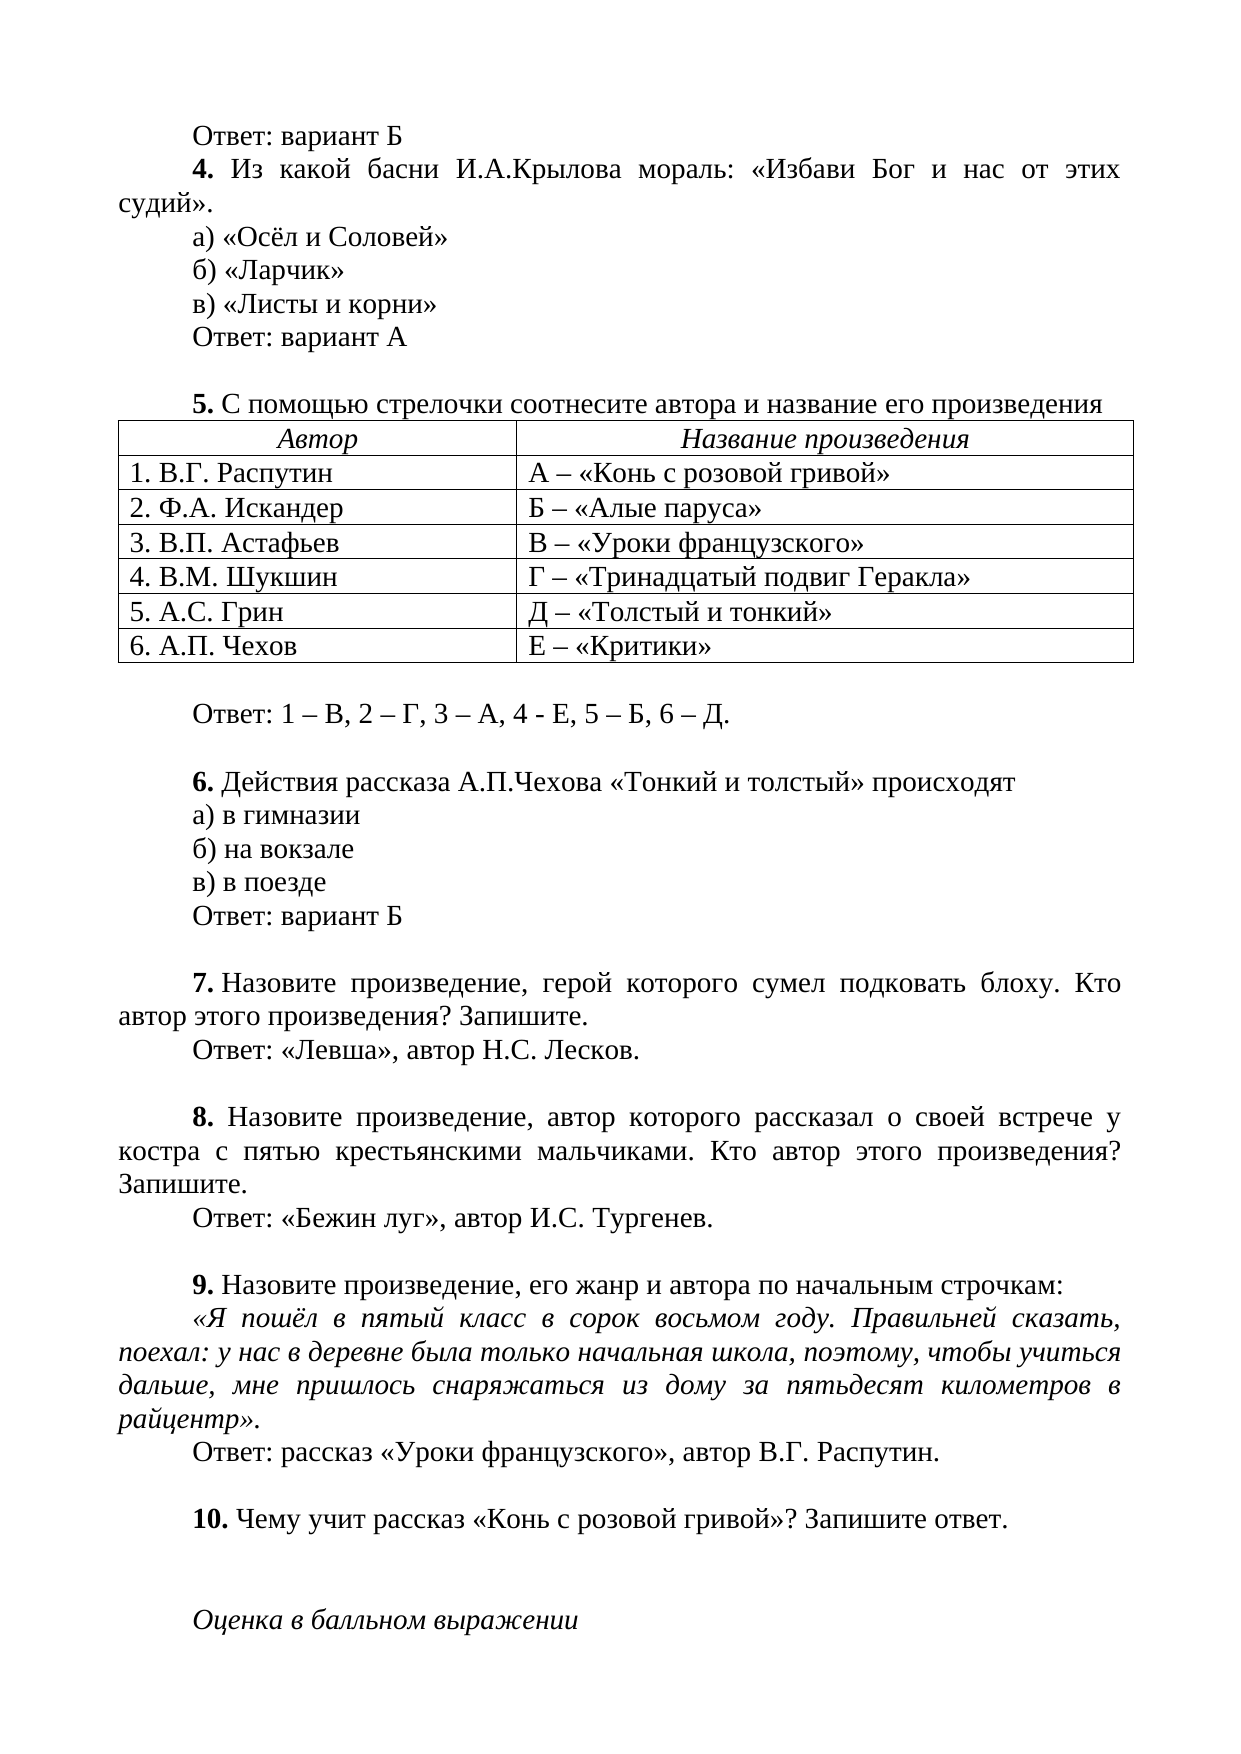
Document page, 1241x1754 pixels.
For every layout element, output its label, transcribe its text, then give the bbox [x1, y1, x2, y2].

table_cell В – «Уроки французского» [517, 525, 1133, 558]
text б) «Ларчик» [118, 252, 1122, 286]
text Ответ: «Левша», автор Н.С. Лесков. [118, 1032, 1122, 1066]
table_cell 4. В.М. Шукшин [119, 559, 516, 593]
text 4. Из какой басни И.А.Крылова мораль: «Избави Бог и нас от этих судий». [118, 152, 1122, 219]
table_cell Д – «Толстый и тонкий» [517, 594, 1133, 627]
text 7. Назовите произведение, герой которого сумел подковать блоху. Кто автор этого произведения? Запишите. [118, 965, 1122, 1032]
text а) в гимназии [118, 797, 1122, 831]
text Ответ: 1 – В, 2 – Г, 3 – А, 4 - Е, 5 – Б, 6 – Д. [118, 697, 1122, 730]
table_cell Б – «Алые паруса» [517, 490, 1133, 524]
text «Я пошёл в пятый класс в сорок восьмом году. Правильней сказать, поехал: у нас в деревне была только начальная школа, поэтому, чтобы учиться дальше, мне пришлось снаряжаться из дому за пятьдесят километров в райцентр». [118, 1300, 1122, 1434]
text Ответ: вариант Б [118, 898, 1122, 931]
text 9. Назовите произведение, его жанр и автора по начальным строчкам: [118, 1267, 1122, 1300]
table_cell Г – «Тринадцатый подвиг Геракла» [517, 559, 1133, 593]
table_cell 6. А.П. Чехов [119, 629, 516, 662]
text а) «Осёл и Соловей» [118, 219, 1122, 252]
table_cell Е – «Критики» [517, 629, 1133, 662]
table_header Название произведения [517, 421, 1133, 454]
text Ответ: рассказ «Уроки французского», автор В.Г. Распутин. [118, 1434, 1122, 1468]
text Ответ: вариант А [118, 319, 1122, 353]
text Ответ: «Бежин луг», автор И.С. Тургенев. [118, 1200, 1122, 1233]
text б) на вокзале [118, 831, 1122, 864]
table_cell 2. Ф.А. Искандер [119, 490, 516, 524]
text 10. Чему учит рассказ «Конь с розовой гривой»? Запишите ответ. [118, 1502, 1122, 1535]
text в) в поезде [118, 864, 1122, 898]
text Ответ: вариант Б [118, 118, 1122, 152]
text в) «Листы и корни» [118, 286, 1122, 319]
table_cell А – «Конь с розовой гривой» [517, 456, 1133, 489]
text 5. С помощью стрелочки соотнесите автора и название его произведения [118, 386, 1122, 420]
table_header Автор [119, 421, 516, 454]
table_cell 1. В.Г. Распутин [158, 456, 516, 489]
table_cell 5. А.С. Грин [119, 594, 516, 627]
text 6. Действия рассказа А.П.Чехова «Тонкий и толстый» происходят [118, 764, 1122, 797]
text Оценка в балльном выражении [118, 1602, 1122, 1636]
table_cell 3. В.П. Астафьев [119, 525, 516, 558]
text 8. Назовите произведение, автор которого рассказал о своей встрече у костра с пятью крестьянскими мальчиками. Кто автор этого произведения? Запишите. [118, 1099, 1122, 1200]
